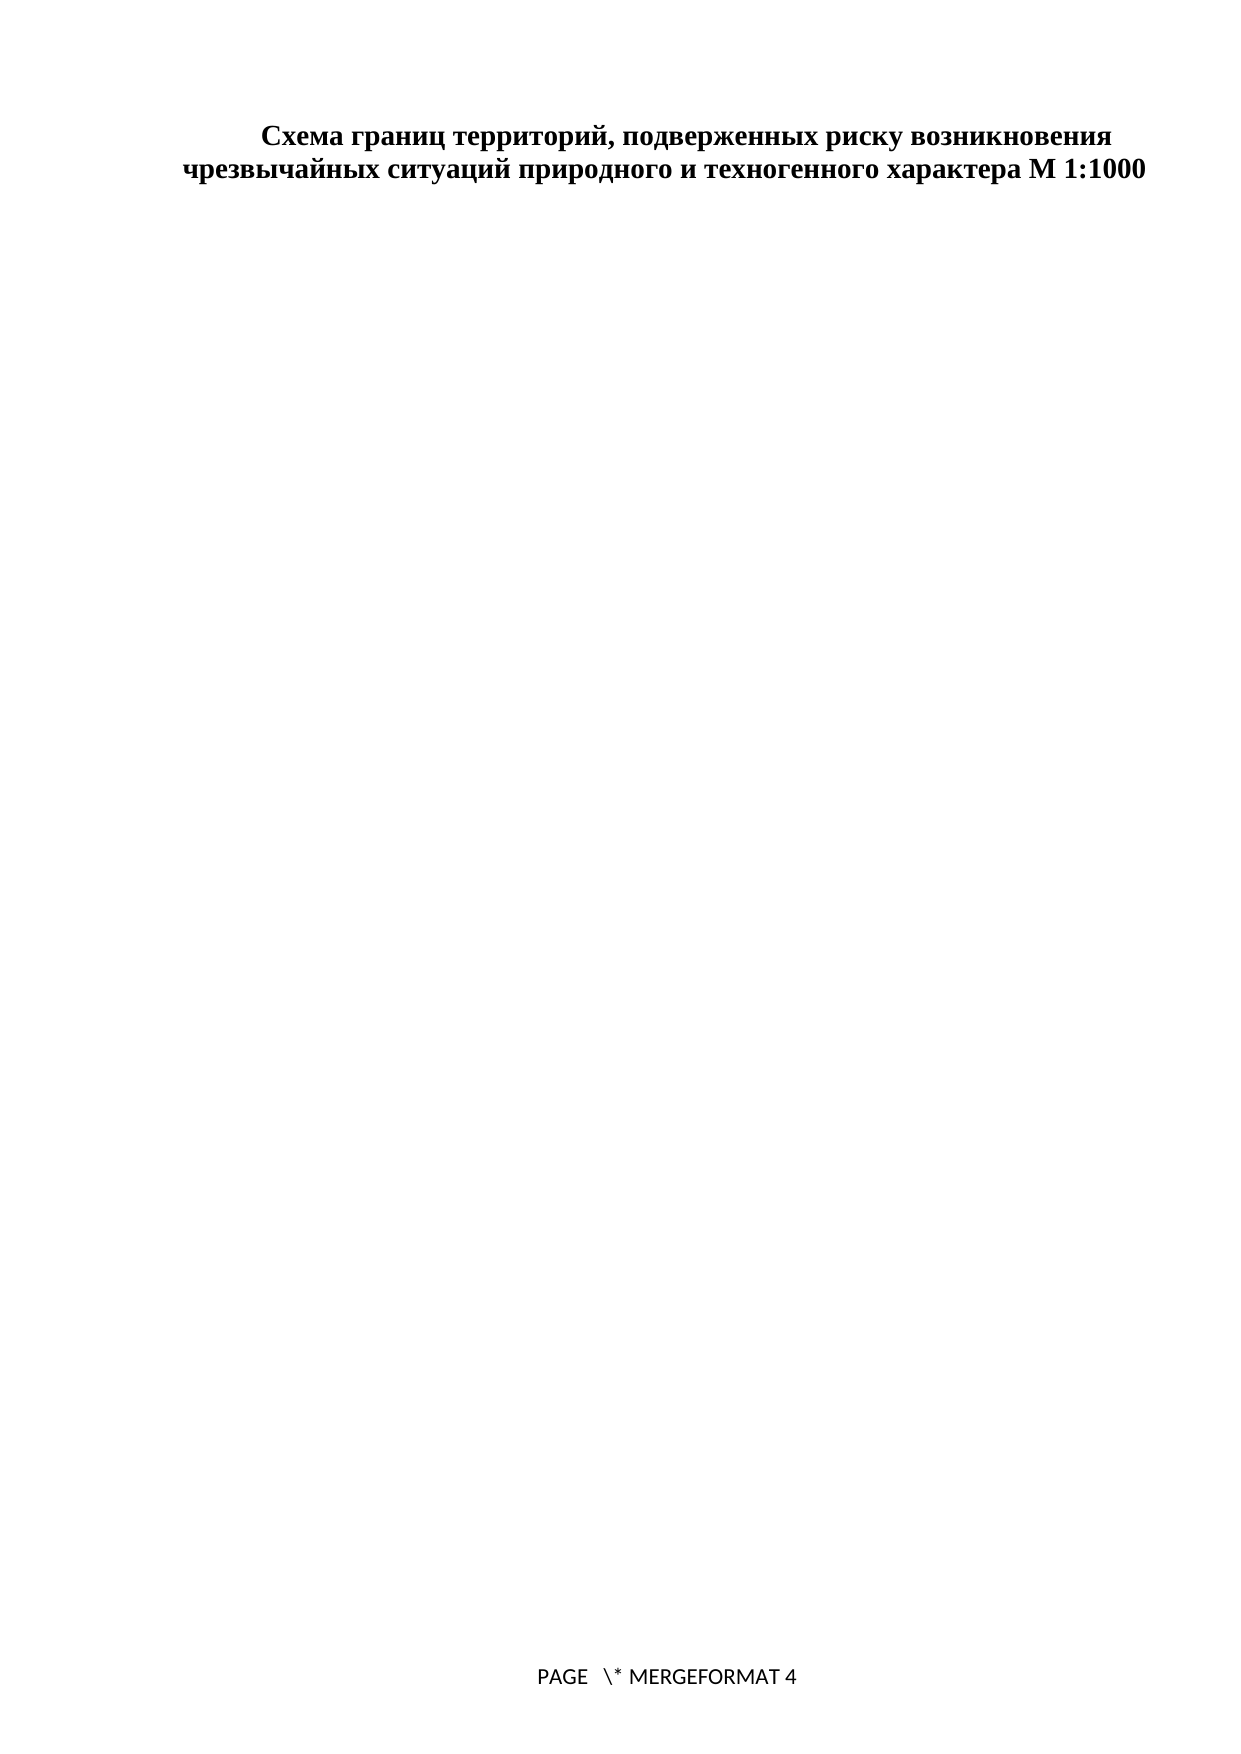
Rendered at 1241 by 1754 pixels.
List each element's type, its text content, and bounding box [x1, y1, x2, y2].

text Схема границ территорий, подверженных риску возникновения чрезвычайных ситуаций природного и техногенного характера М 1:1000 [177, 118, 1152, 185]
